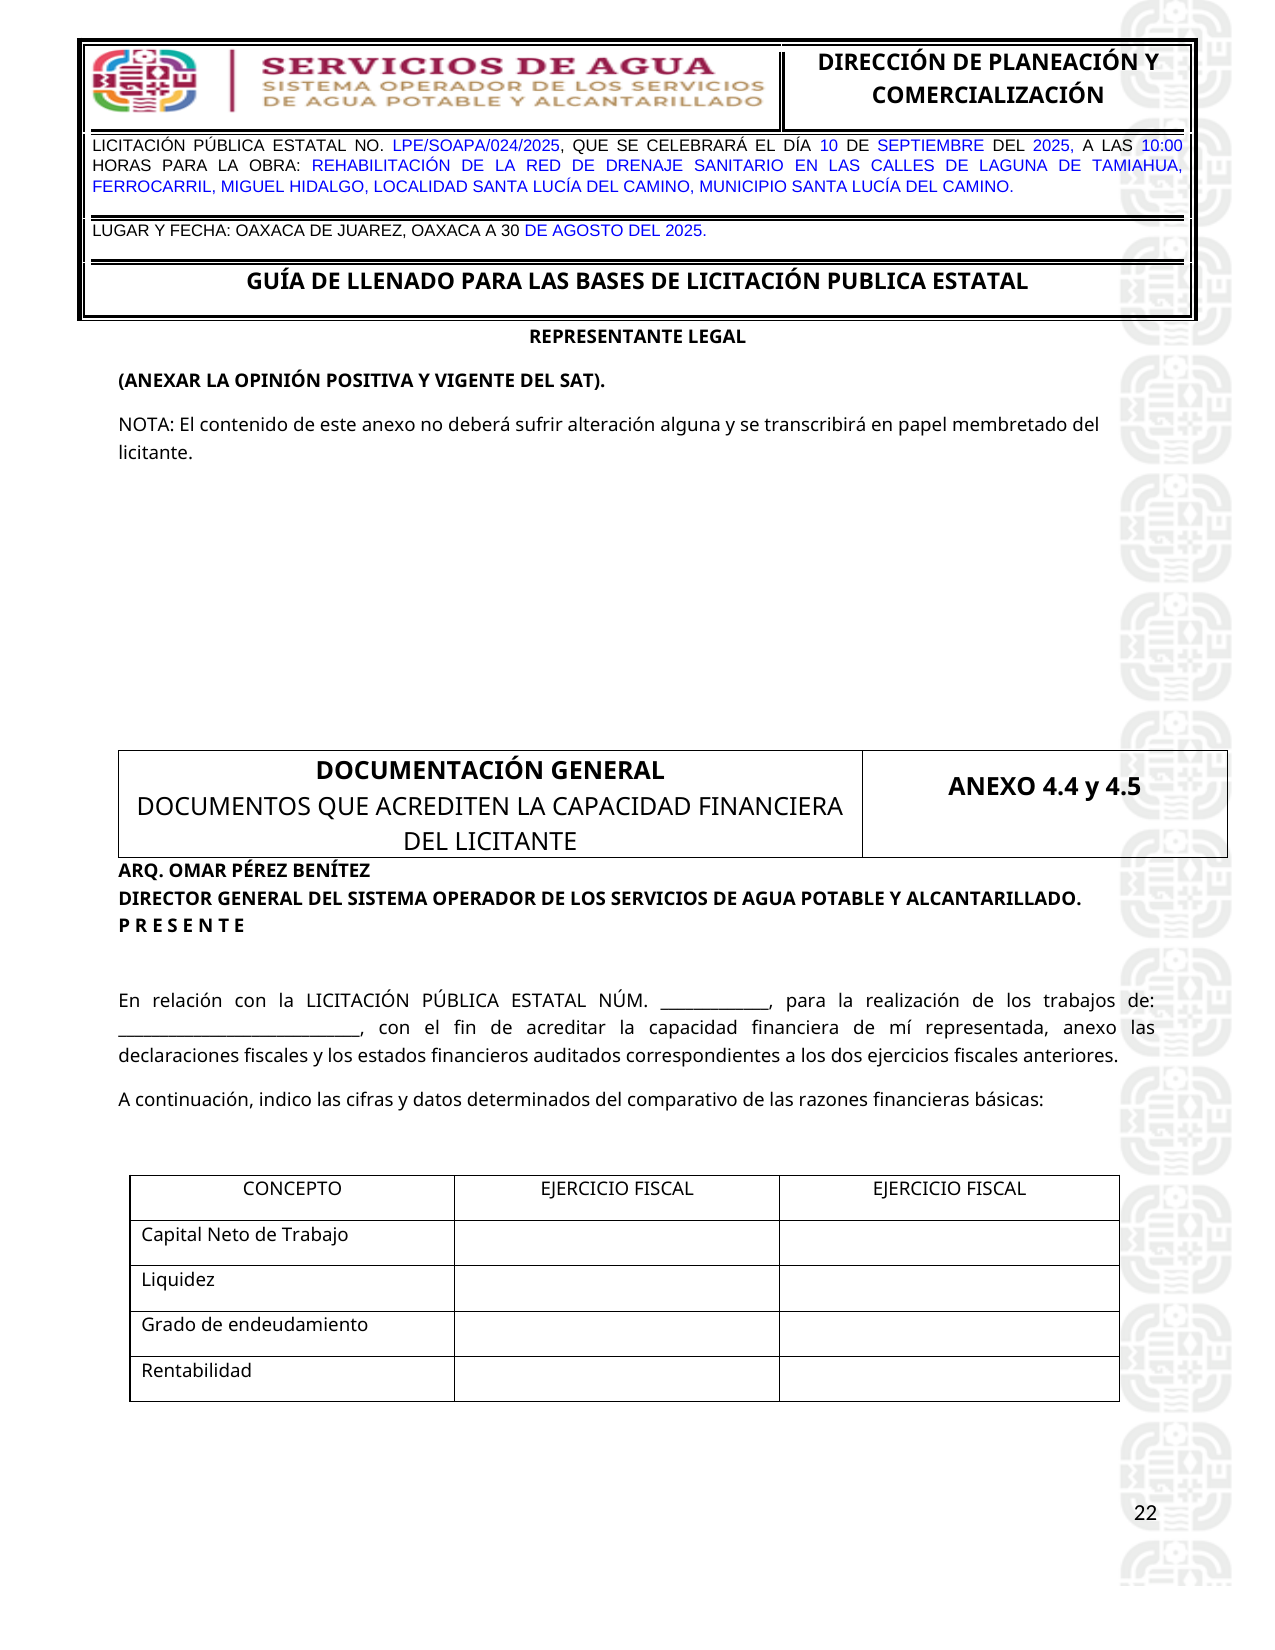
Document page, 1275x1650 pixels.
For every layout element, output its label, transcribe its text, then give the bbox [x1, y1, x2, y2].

picture [1105, 0, 1235, 1586]
table_header ANEXO 4.4 y 4.5 [863, 751, 1227, 857]
table_cell Liquidez [131, 1266, 454, 1311]
table_cell [455, 1221, 779, 1265]
text REPRESENTANTE LEGAL [118, 321, 1157, 349]
picture [1105, 42, 1194, 320]
text P R E S E N T E [118, 913, 1157, 938]
text (ANEXAR LA OPINIÓN POSITIVA Y VIGENTE DEL SAT). [118, 367, 1157, 393]
text REPRESENTANTE LEGAL [118, 154, 1157, 215]
text DIRECTOR GENERAL DEL SISTEMA OPERADOR DE LOS SERVICIOS DE AGUA POTABLE Y ALCANTARILLADO. [118, 885, 1157, 911]
text ARQ. OMAR PÉREZ BENÍTEZ [118, 858, 1157, 883]
table_cell [780, 1266, 1119, 1311]
text REPRESENTANTE LEGAL [118, 265, 1157, 315]
table_header EJERCICIO FISCAL [455, 1176, 779, 1220]
text A continuación, indico las cifras y datos determinados del comparativo de las razones financieras básicas: [118, 1086, 1157, 1112]
text REPRESENTANTE LEGAL [118, 221, 1157, 259]
picture [88, 46, 773, 123]
text En relación con la LICITACIÓN PÚBLICA ESTATAL NÚM. _____________, para la realización de los trabajos de: _____________________________, con el fin de acreditar la capacidad financiera de mí representada, anexo las declaraciones fiscales y los estados financieros auditados correspondientes a los dos ejercicios fiscales anteriores. [118, 987, 1157, 1068]
table_cell [455, 1312, 779, 1356]
text NOTA: El contenido de este anexo no deberá sufrir alteración alguna y se transcribirá en papel membretado del licitante. [118, 412, 1157, 464]
table_header CONCEPTO [131, 1176, 454, 1220]
table_cell [780, 1312, 1119, 1356]
table_cell Grado de endeudamiento [131, 1312, 454, 1356]
table_header DOCUMENTACIÓN GENERAL DOCUMENTOS QUE ACREDITEN LA CAPACIDAD FINANCIERA DEL LICITANTE [119, 751, 862, 857]
picture [1106, 56, 1114, 67]
table_cell Capital Neto de Trabajo [131, 1221, 454, 1265]
table_cell [780, 1221, 1119, 1265]
table_cell [455, 1357, 779, 1401]
table_cell [455, 1266, 779, 1311]
table_header EJERCICIO FISCAL [780, 1176, 1119, 1220]
table_cell [780, 1357, 1119, 1401]
table_cell Rentabilidad [131, 1357, 454, 1401]
